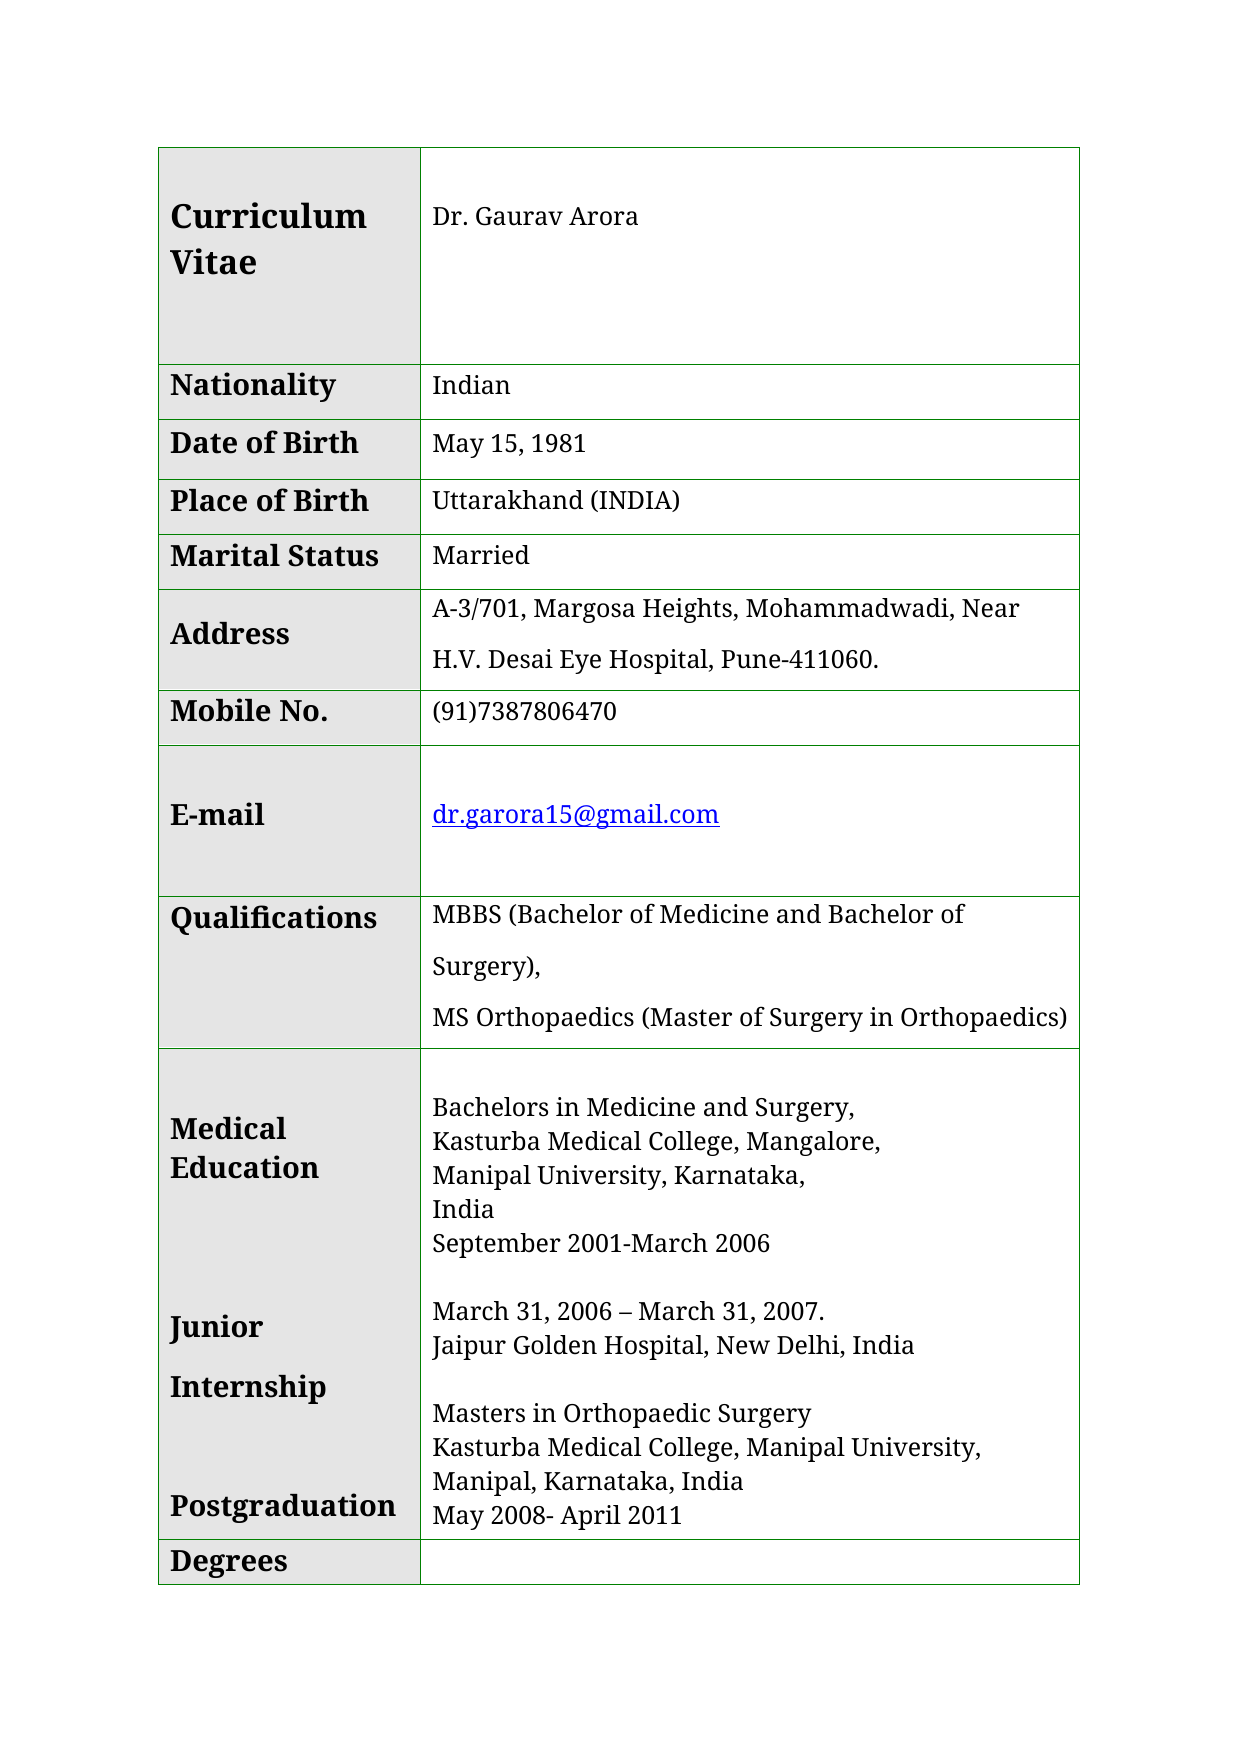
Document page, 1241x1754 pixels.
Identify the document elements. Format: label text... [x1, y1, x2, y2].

table_cell Address [159, 590, 420, 689]
table_header Curriculum Vitae [159, 148, 420, 364]
table_cell A-3/701, Margosa Heights, Mohammadwadi, Near H.V. Desai Eye Hospital, Pune-411060. [421, 590, 1079, 689]
table_cell Nationality [159, 365, 420, 419]
table_cell Marital Status [159, 535, 420, 589]
table_cell (91)7387806470 [421, 691, 1079, 744]
table_cell Medical Education Junior Internship Postgraduation [159, 1049, 420, 1539]
table_cell E-mail [159, 746, 420, 896]
table_cell May 15, 1981 [421, 420, 1079, 479]
table_cell Place of Birth [159, 480, 420, 534]
table_cell Mobile No. [159, 691, 420, 744]
table_cell dr.garora15@gmail.com [421, 746, 1079, 896]
table_cell Uttarakhand (INDIA) [421, 480, 1079, 534]
table_cell Bachelors in Medicine and Surgery, Kasturba Medical College, Mangalore, , Karnataka, September 2001-March 2006 March 31, 2006 – March 31, 2007. Jaipur Golden Hospital, New Delhi, India Masters in Orthopaedic Surgery Kasturba Medical College, Manipal University, Manipal, Karnataka, India May 2008- April 2011 [421, 1049, 1079, 1539]
table_cell Degrees Awarded [159, 1540, 420, 1584]
table_cell MBBS (Bachelor of Medicine and Bachelor of Surgery), MS Orthopaedics (Master of Surgery in Orthopaedics) [421, 897, 1079, 1047]
table_header Dr. Gaurav Arora [421, 148, 1079, 364]
table_cell Date of Birth [159, 420, 420, 479]
table_cell Qualifications [159, 897, 420, 1047]
table_cell Married [421, 535, 1079, 589]
table_cell Indian [421, 365, 1079, 419]
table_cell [421, 1540, 1079, 1584]
